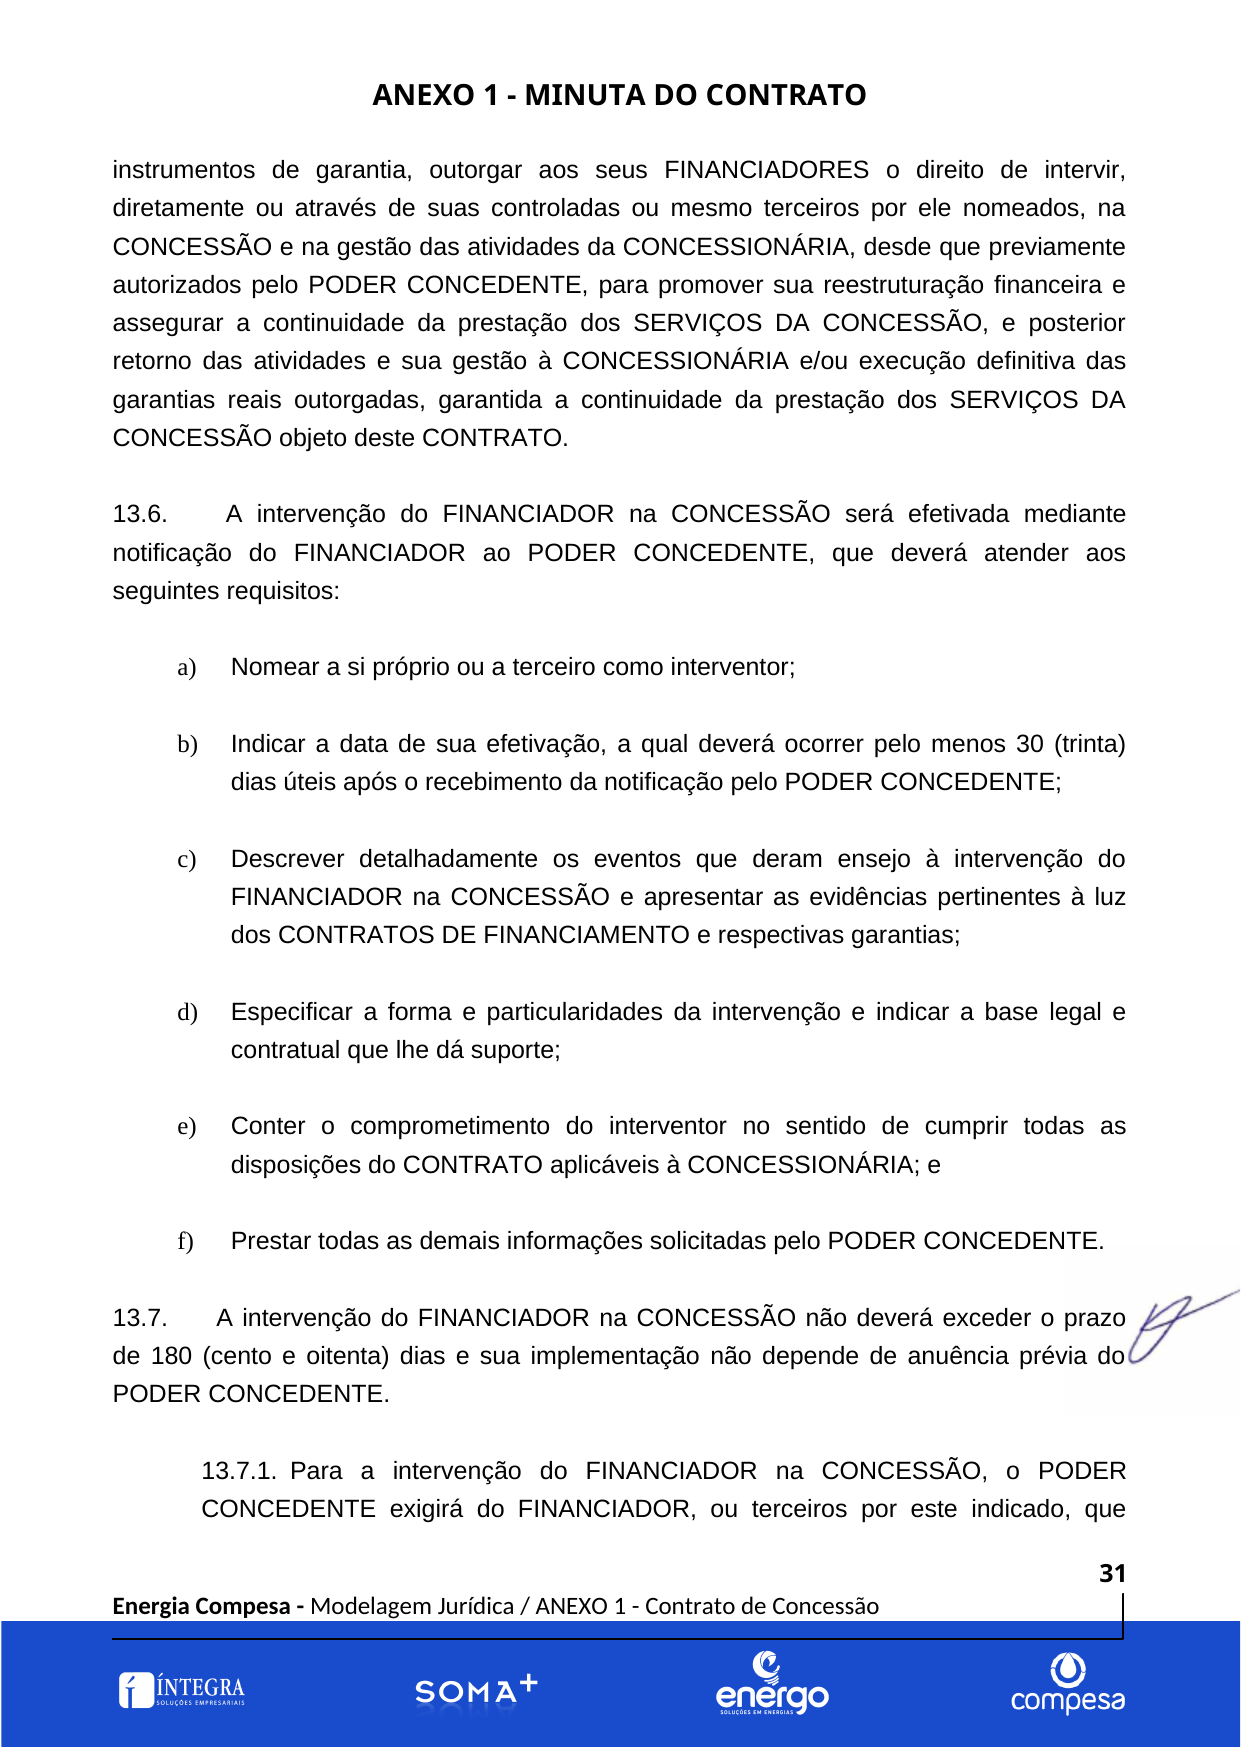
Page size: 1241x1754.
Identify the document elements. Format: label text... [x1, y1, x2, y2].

list A intervenção do FINANCIADOR na CONCESSÃO será efetivada mediante notificação do FINANCIADOR ao PODER CONCEDENTE, que deverá atender aos seguintes requisitos: [112, 499, 1128, 604]
list Prestar todas as demais informações solicitadas pelo PODER CONCEDENTE. [177, 1226, 1128, 1255]
list Indicar a data de sua efetivação, a qual deverá ocorrer pelo menos 30 (trinta) dias úteis após o recebimento da notificação pelo PODER CONCEDENTE; [177, 729, 1128, 796]
list Nomear a si próprio ou a terceiro como interventor; [177, 652, 1128, 681]
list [112, 155, 1128, 452]
list Conter o comprometimento do interventor no sentido de cumprir todas as disposições do CONTRATO aplicáveis à CONCESSIONÁRIA; e [177, 1111, 1128, 1178]
list Descrever detalhadamente os eventos que deram ensejo à intervenção do FINANCIADOR na CONCESSÃO e apresentar as evidências pertinentes à luz dos CONTRATOS DE FINANCIAMENTO e respectivas garantias; [177, 843, 1128, 949]
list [201, 1456, 1128, 1523]
picture [1, 1621, 1241, 1747]
list Especificar a forma e particularidades da intervenção e indicar a base legal e contratual que lhe dá suporte; [177, 997, 1128, 1064]
list A intervenção do FINANCIADOR na CONCESSÃO não deverá exceder o prazo de 180 (cento e oitenta) dias e sua implementação não depende de anuência prévia do PODER CONCEDENTE. [112, 1303, 1128, 1408]
picture [1065, 1245, 1241, 1413]
